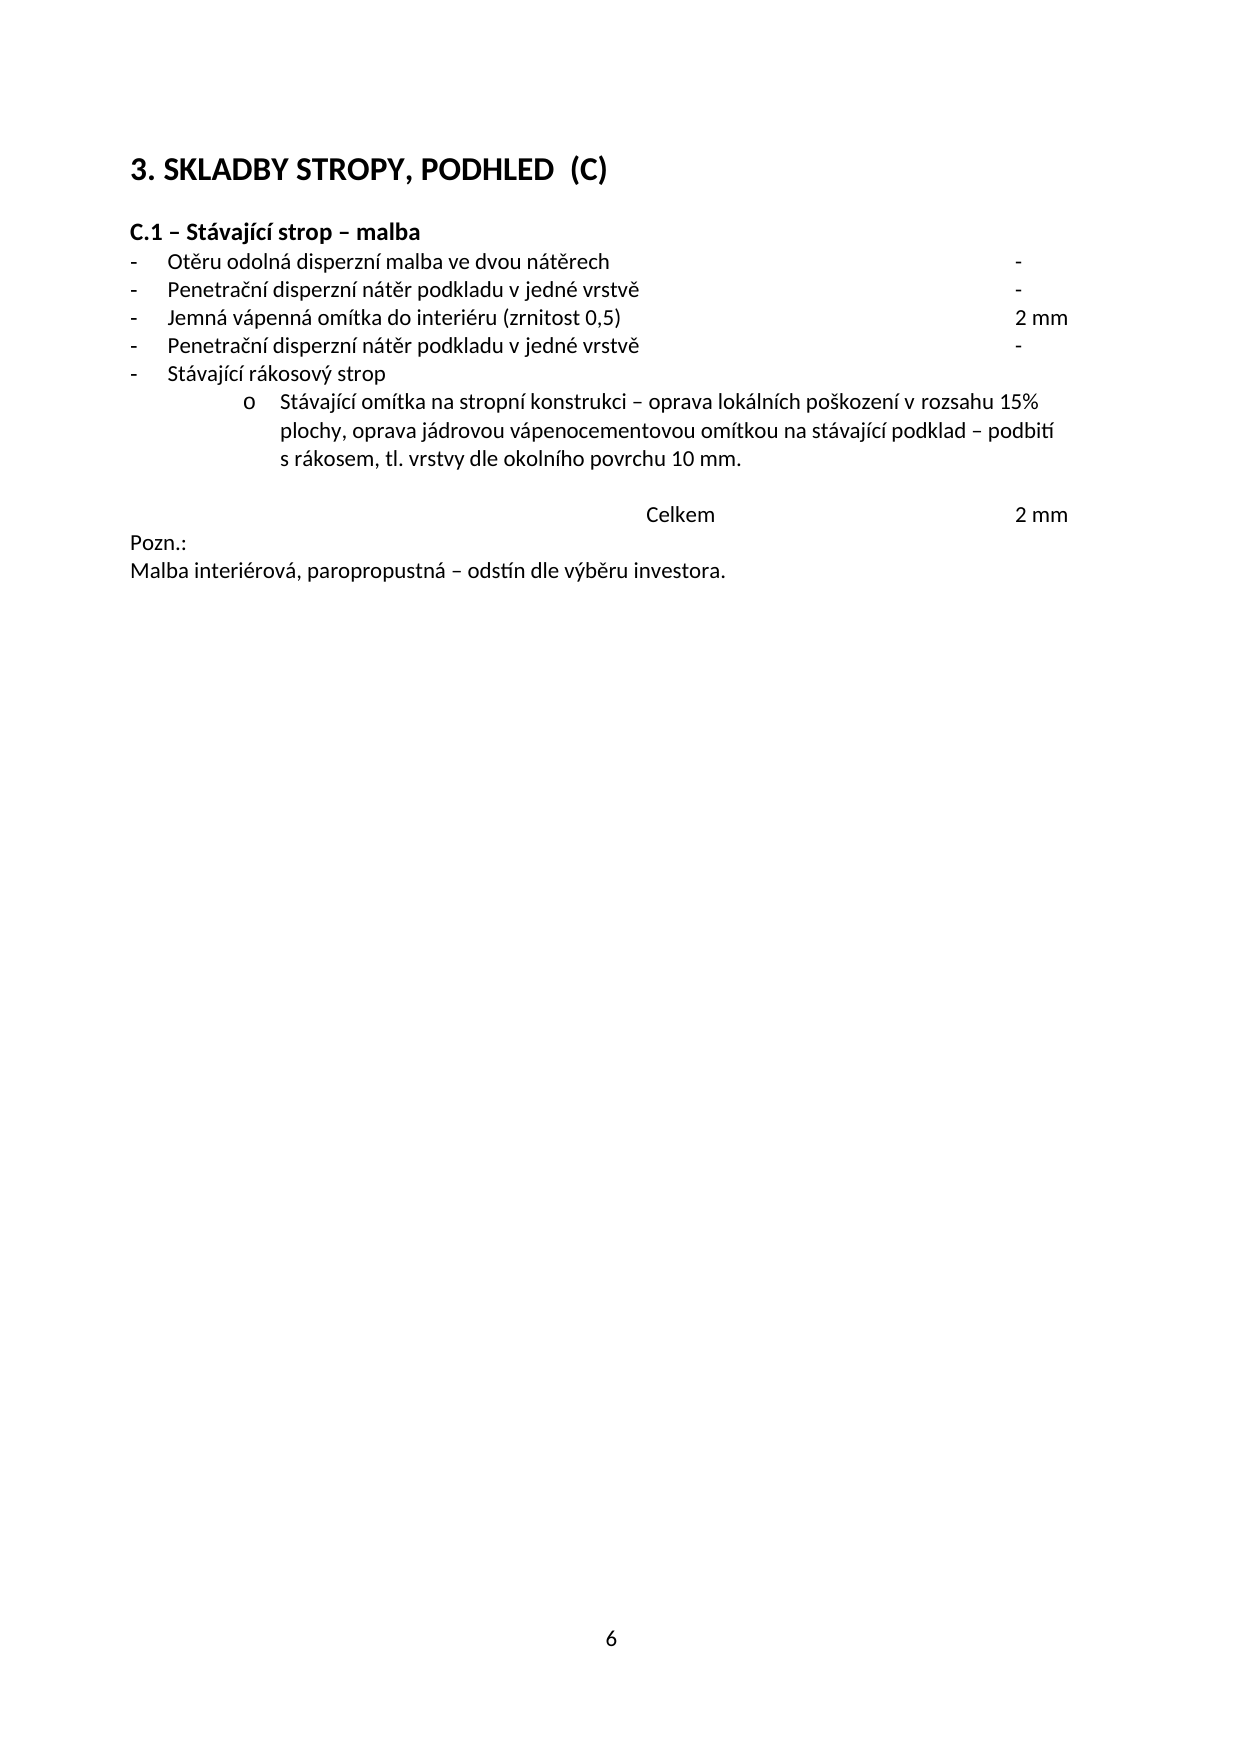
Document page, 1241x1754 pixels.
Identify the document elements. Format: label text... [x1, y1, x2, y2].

list Jemná vápenná omítka do interiéru (zrnitost 0,5) 2 mm [130, 303, 1092, 331]
list Penetrační disperzní nátěr podkladu v jedné vrstvě - [130, 275, 1092, 303]
list Stávající omítka na stropní konstrukci – oprava lokálních poškození v rozsahu 15% plochy, oprava jádrovou vápenocementovou omítkou na stávající podklad – podbití s rákosem, tl. vrstvy dle okolního povrchu 10 mm. [242, 387, 1092, 472]
subtitle 3. SKLADBY STROPY, PODHLED (C) [130, 148, 1092, 188]
list Otěru odolná disperzní malba ve dvou nátěrech - [130, 247, 1092, 275]
subtitle C.1 – Stávající strop – malba [130, 216, 1092, 247]
list Stávající rákosový strop [130, 359, 1092, 387]
text Malba interiérová, paropropustná – odstín dle výběru investora. [130, 556, 1092, 584]
text Pozn.: [130, 528, 1092, 556]
text Celkem 2 mm [130, 500, 1092, 528]
list Penetrační disperzní nátěr podkladu v jedné vrstvě - [130, 331, 1092, 359]
